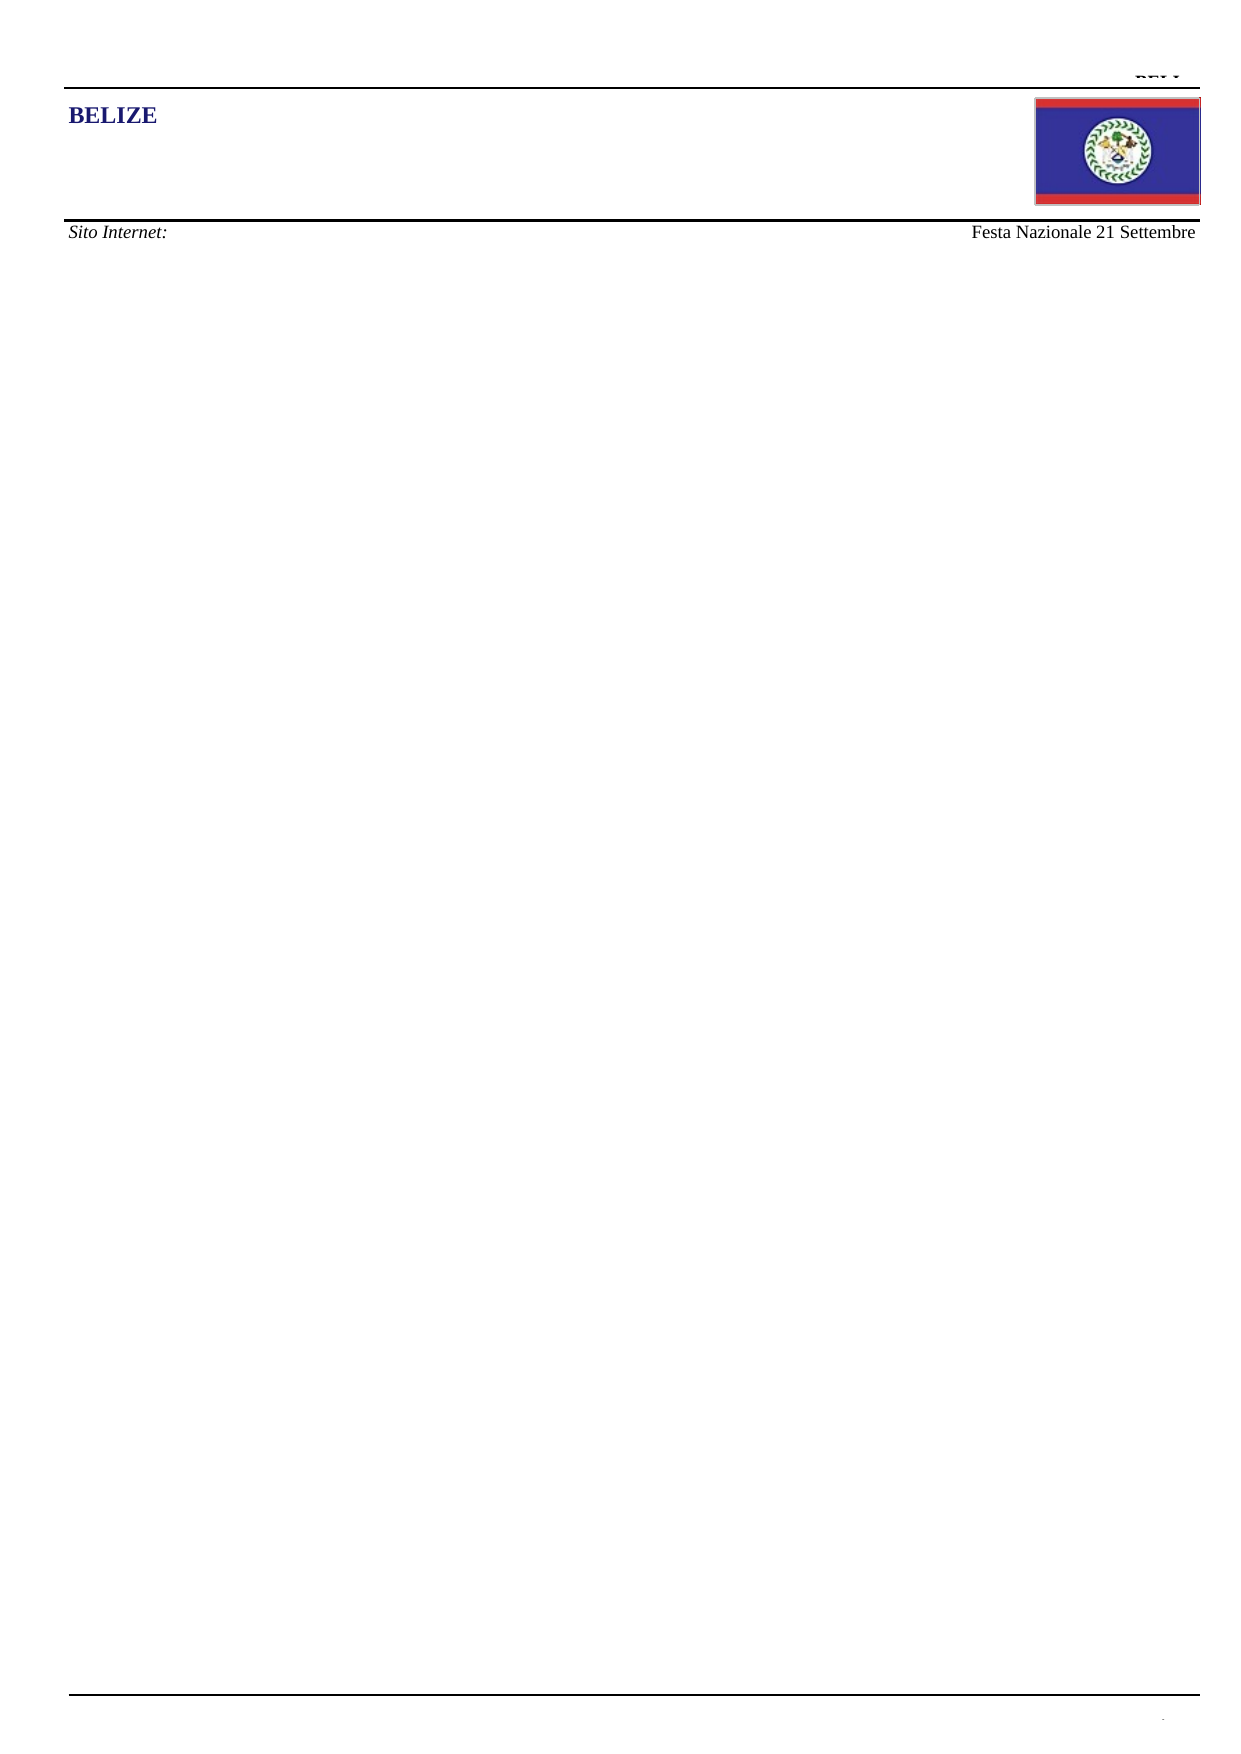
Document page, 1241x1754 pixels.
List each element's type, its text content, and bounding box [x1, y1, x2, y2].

text Sito Internet: Festa Nazionale 21 Settembre [68, 215, 1211, 243]
text BELIZE [68, 101, 1211, 129]
picture [1036, 129, 1199, 204]
